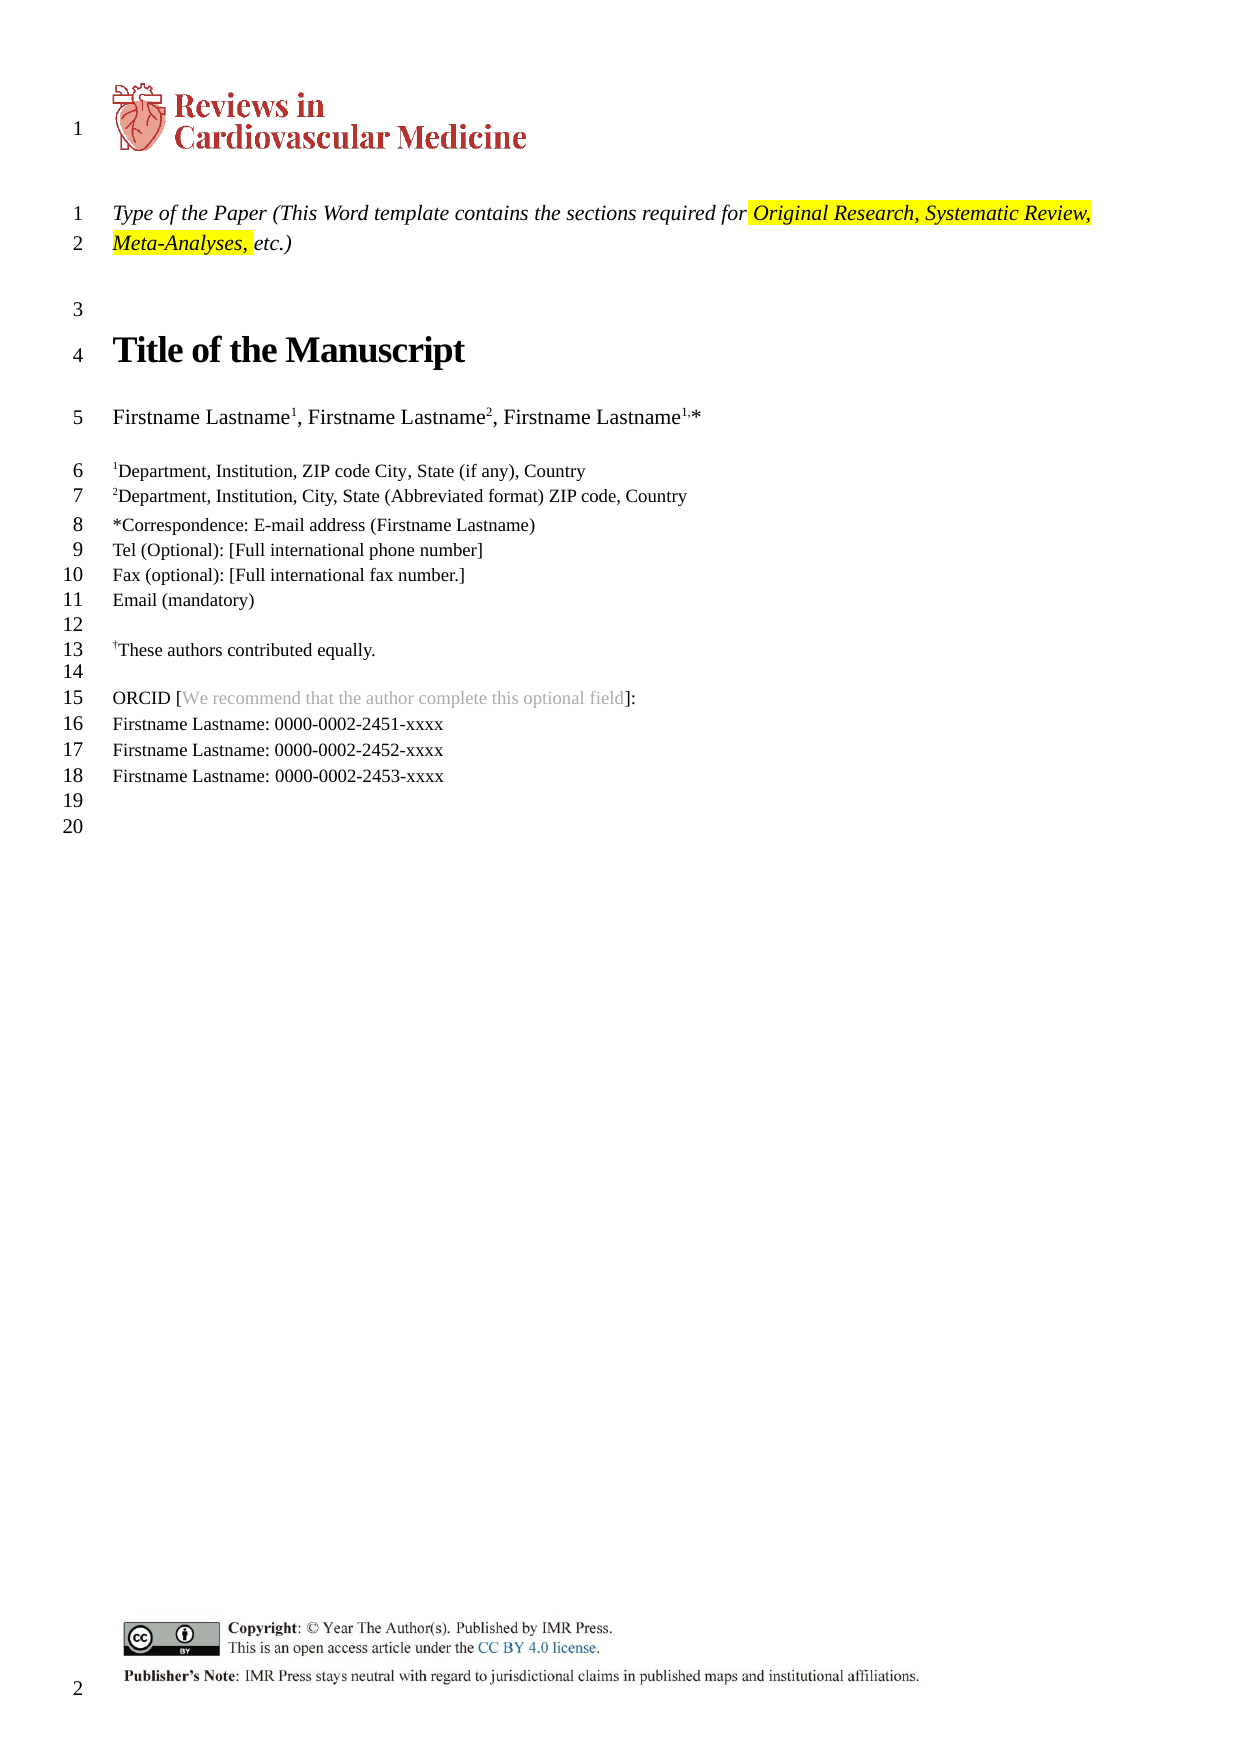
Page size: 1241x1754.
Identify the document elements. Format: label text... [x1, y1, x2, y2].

text Type of the Paper (This Word template contains the sections required for Original Research, Systematic Review, Meta-Analyses, etc.) [112, 199, 1128, 255]
picture [112, 83, 526, 151]
text Title of the Manuscript [112, 328, 1128, 371]
text Firstname Lastname: 0000-0002-2451-xxxx [112, 713, 1128, 734]
text 1Department, Institution, ZIP code City, State (if any), Country [112, 459, 1128, 481]
text Email (mandatory) [112, 586, 1128, 611]
text Firstname Lastname: 0000-0002-2452-xxxx [112, 739, 1128, 760]
text Fax (optional): [Full international fax number.] [112, 561, 1128, 586]
text †These authors contributed equally. [112, 636, 1128, 661]
picture [112, 1614, 953, 1695]
text Tel (Optional): [Full international phone number] [112, 536, 1128, 561]
text *Correspondence: E-mail address (Firstname Lastname) [112, 511, 1128, 536]
text Firstname Lastname: 0000-0002-2453-xxxx [112, 764, 1128, 786]
text 2Department, Institution, City, State (Abbreviated format) ZIP code, Country [112, 485, 1128, 507]
text Firstname Lastname1, Firstname Lastname2, Firstname Lastname1,* [112, 404, 1128, 429]
text ORCID [We recommend that the author complete this optional field]: [112, 687, 1128, 708]
